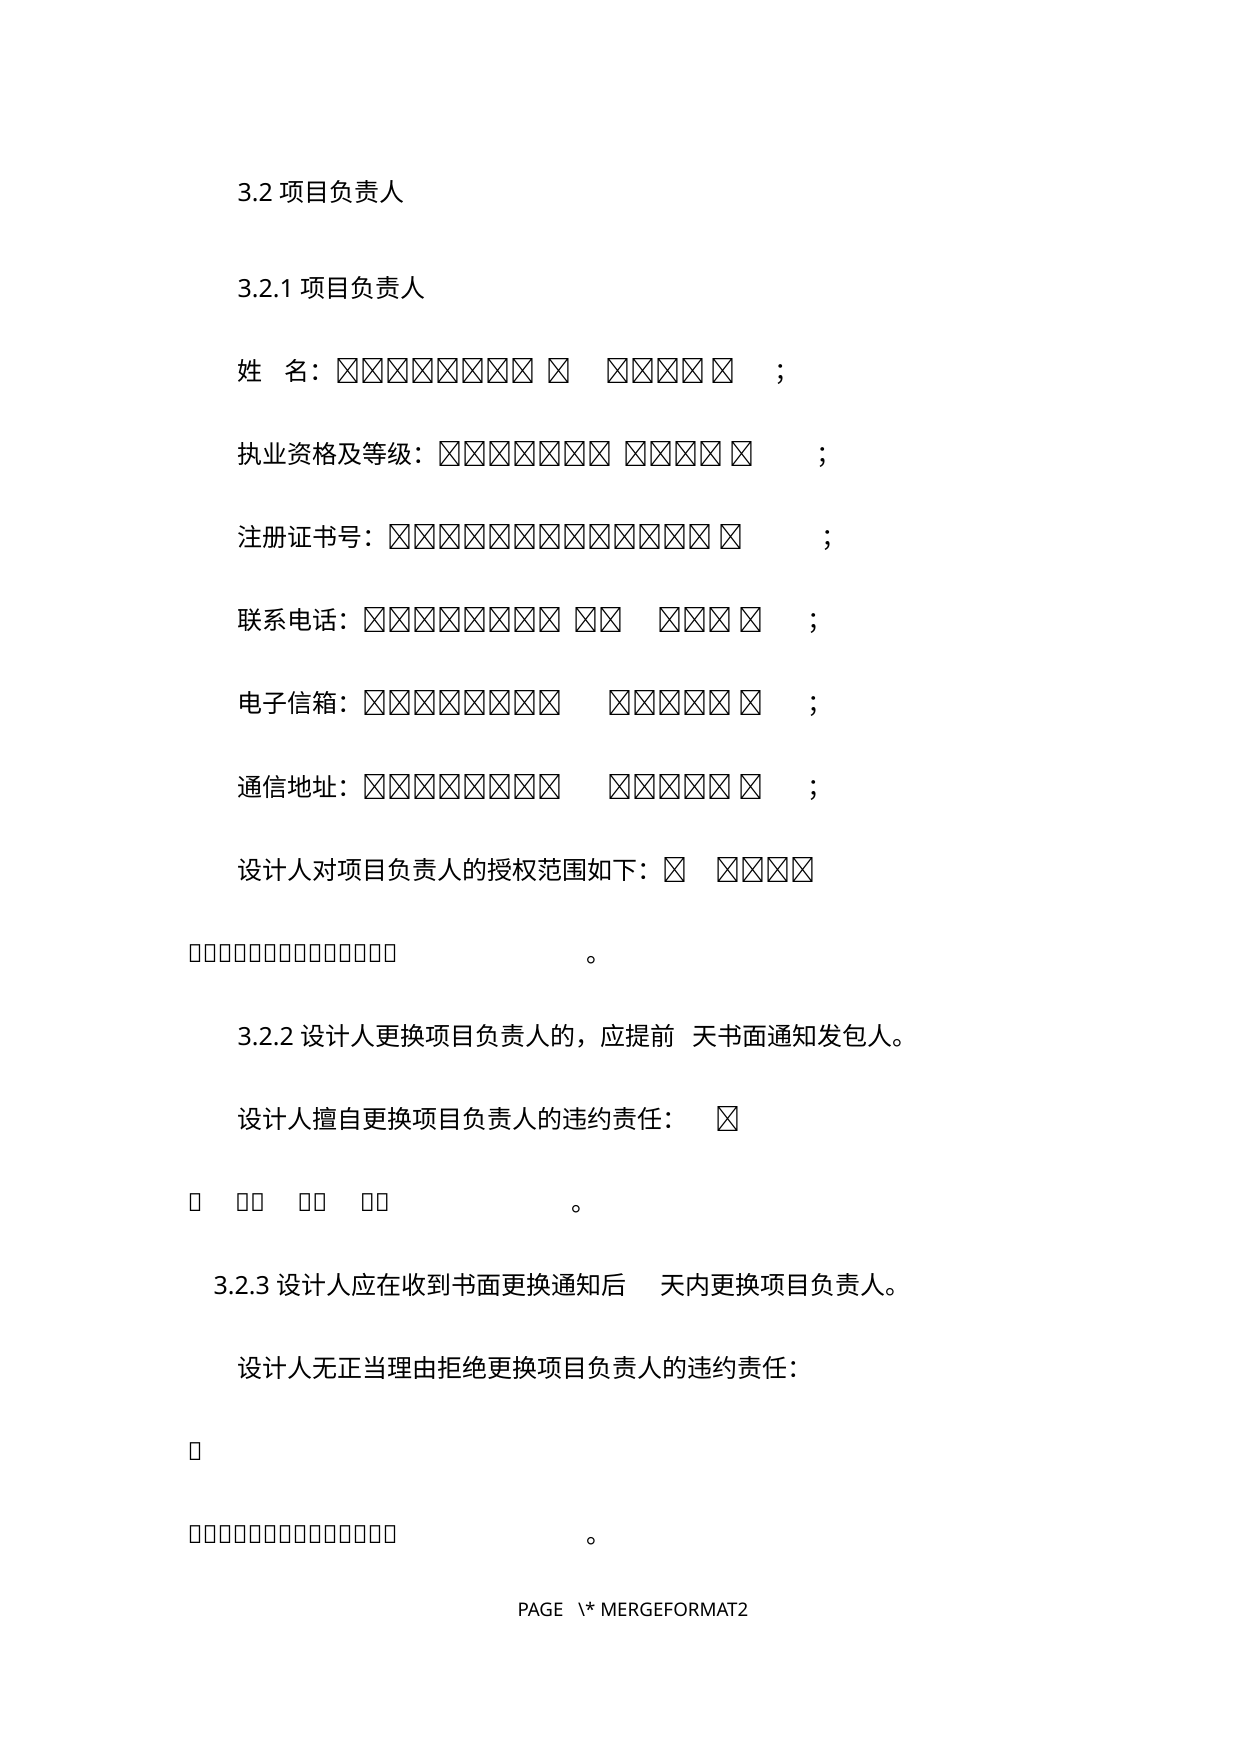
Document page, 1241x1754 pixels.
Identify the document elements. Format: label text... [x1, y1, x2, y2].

text 3.2.2 设计人更换项目负责人的，应提前 天书面通知发包人。 [187, 1002, 1078, 1067]
text  。 [187, 919, 1078, 984]
text 联系电话：    ； [187, 586, 1078, 651]
text 姓 名：    ； [187, 337, 1078, 402]
text 3.2.1 项目负责人 [187, 254, 1078, 319]
text  [187, 1418, 1078, 1483]
text 执业资格及等级：   ； [187, 420, 1078, 485]
text 电子信箱：   ； [187, 669, 1078, 734]
text 设计人对项目负责人的授权范围如下：  [187, 836, 1078, 901]
text 设计人无正当理由拒绝更换项目负责人的违约责任： [187, 1334, 1078, 1399]
text 通信地址：   ； [187, 753, 1078, 818]
text 设计人擅自更换项目负责人的违约责任：  [187, 1085, 1078, 1150]
text  。 [187, 1500, 1078, 1565]
text 3.2.3 设计人应在收到书面更换通知后 天内更换项目负责人。 [187, 1251, 1078, 1316]
text     。 [187, 1168, 1078, 1233]
subtitle 3.2 项目负责人 [187, 158, 1078, 223]
text 注册证书号：  ； [187, 503, 1078, 568]
